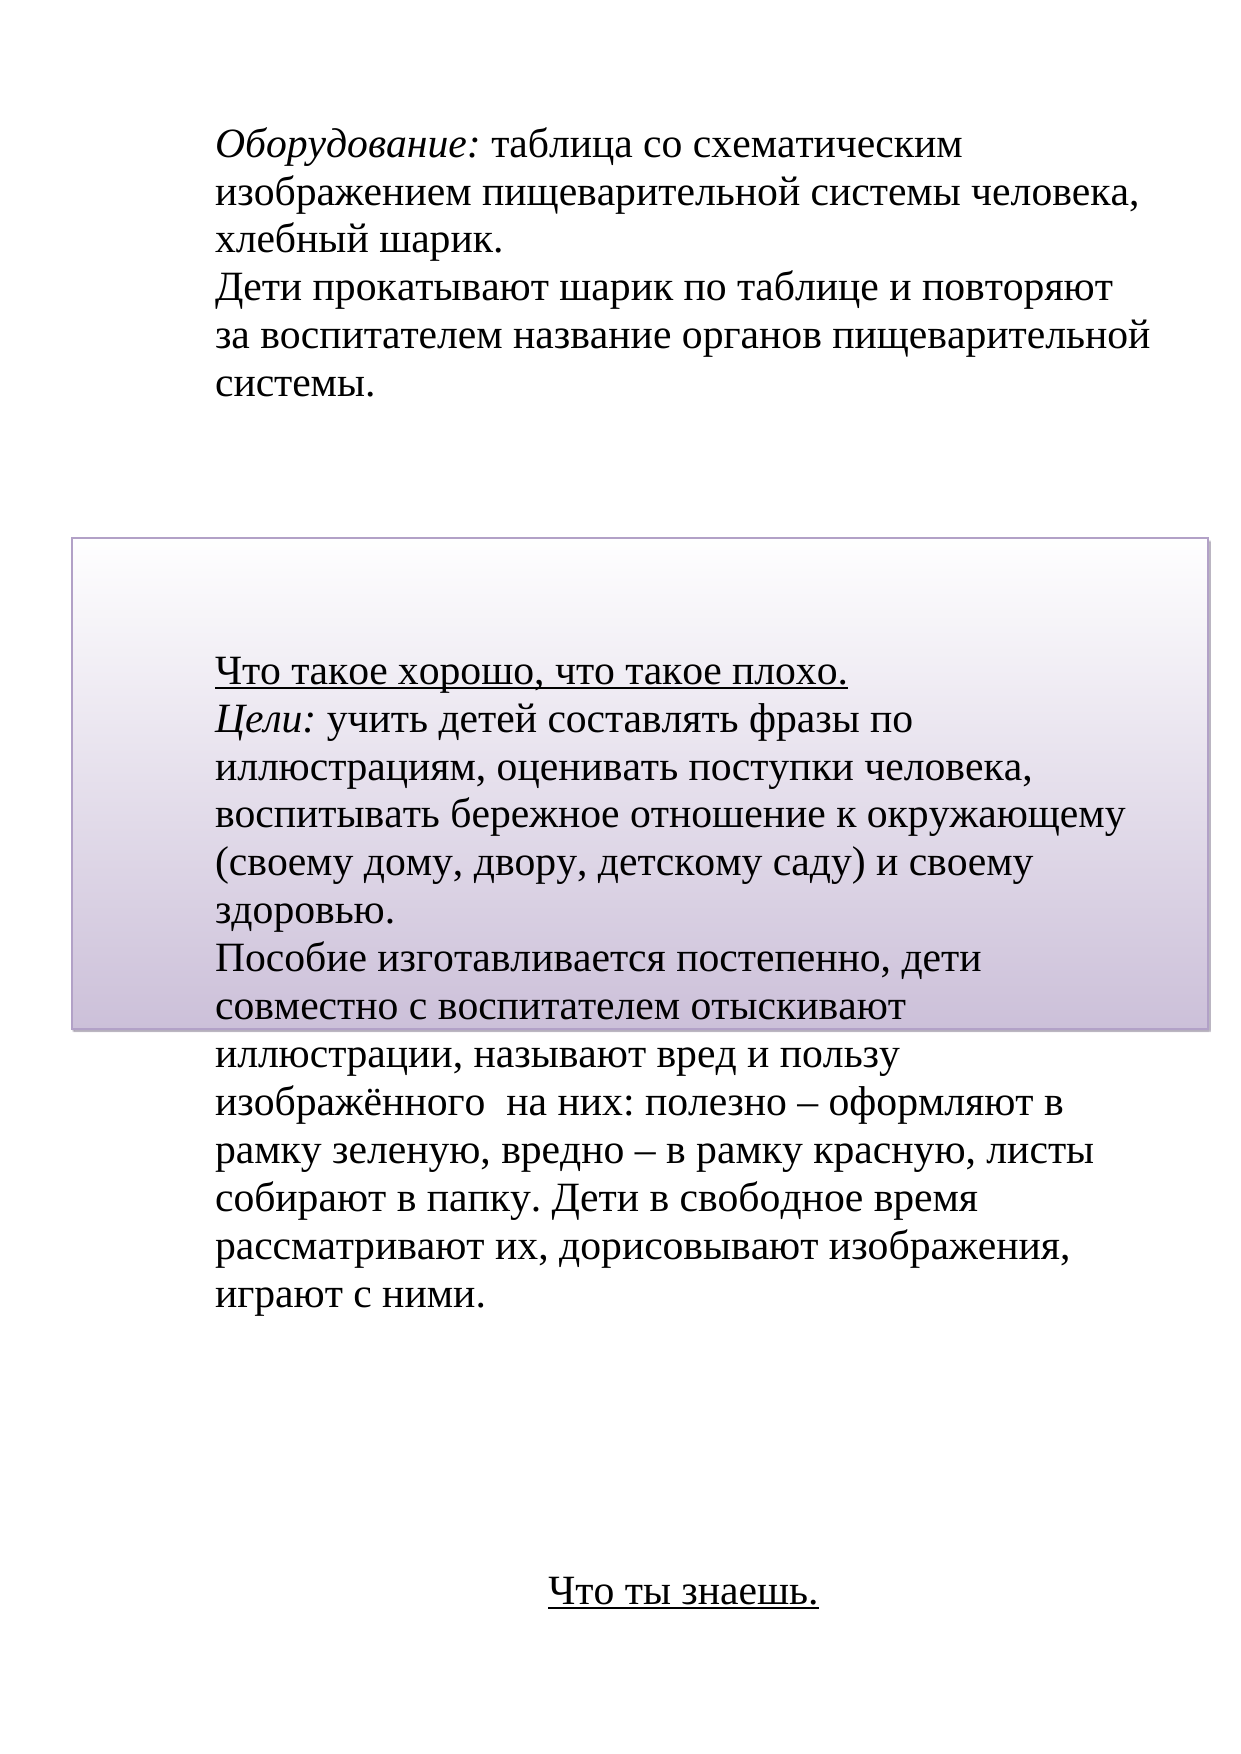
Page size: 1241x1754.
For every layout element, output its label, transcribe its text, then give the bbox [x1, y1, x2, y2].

text Цели: учить детей составлять фразы по иллюстрациям, оценивать поступки человека, воспитывать бережное отношение к окружающему (своему дому, двору, детскому саду) и своему здоровью. [215, 693, 1152, 933]
text Оборудование: таблица со схематическим изображением пищеварительной системы человека, хлебный шарик. [215, 118, 1152, 262]
text Что такое хорошо, что такое плохо. [215, 645, 1152, 693]
text Пособие изготавливается постепенно, дети совместно с воспитателем отыскивают иллюстрации, называют вред и пользу изображённого на них: полезно – оформляют в рамку зеленую, вредно – в рамку красную, листы собирают в папку. Дети в свободное время рассматривают их, дорисовывают изображения, играют с ними. [215, 933, 1152, 1316]
text Что ты знаешь. [215, 1565, 1152, 1613]
text Дети прокатывают шарик по таблице и повторяют за воспитателем название органов пищеварительной системы. [215, 262, 1152, 406]
